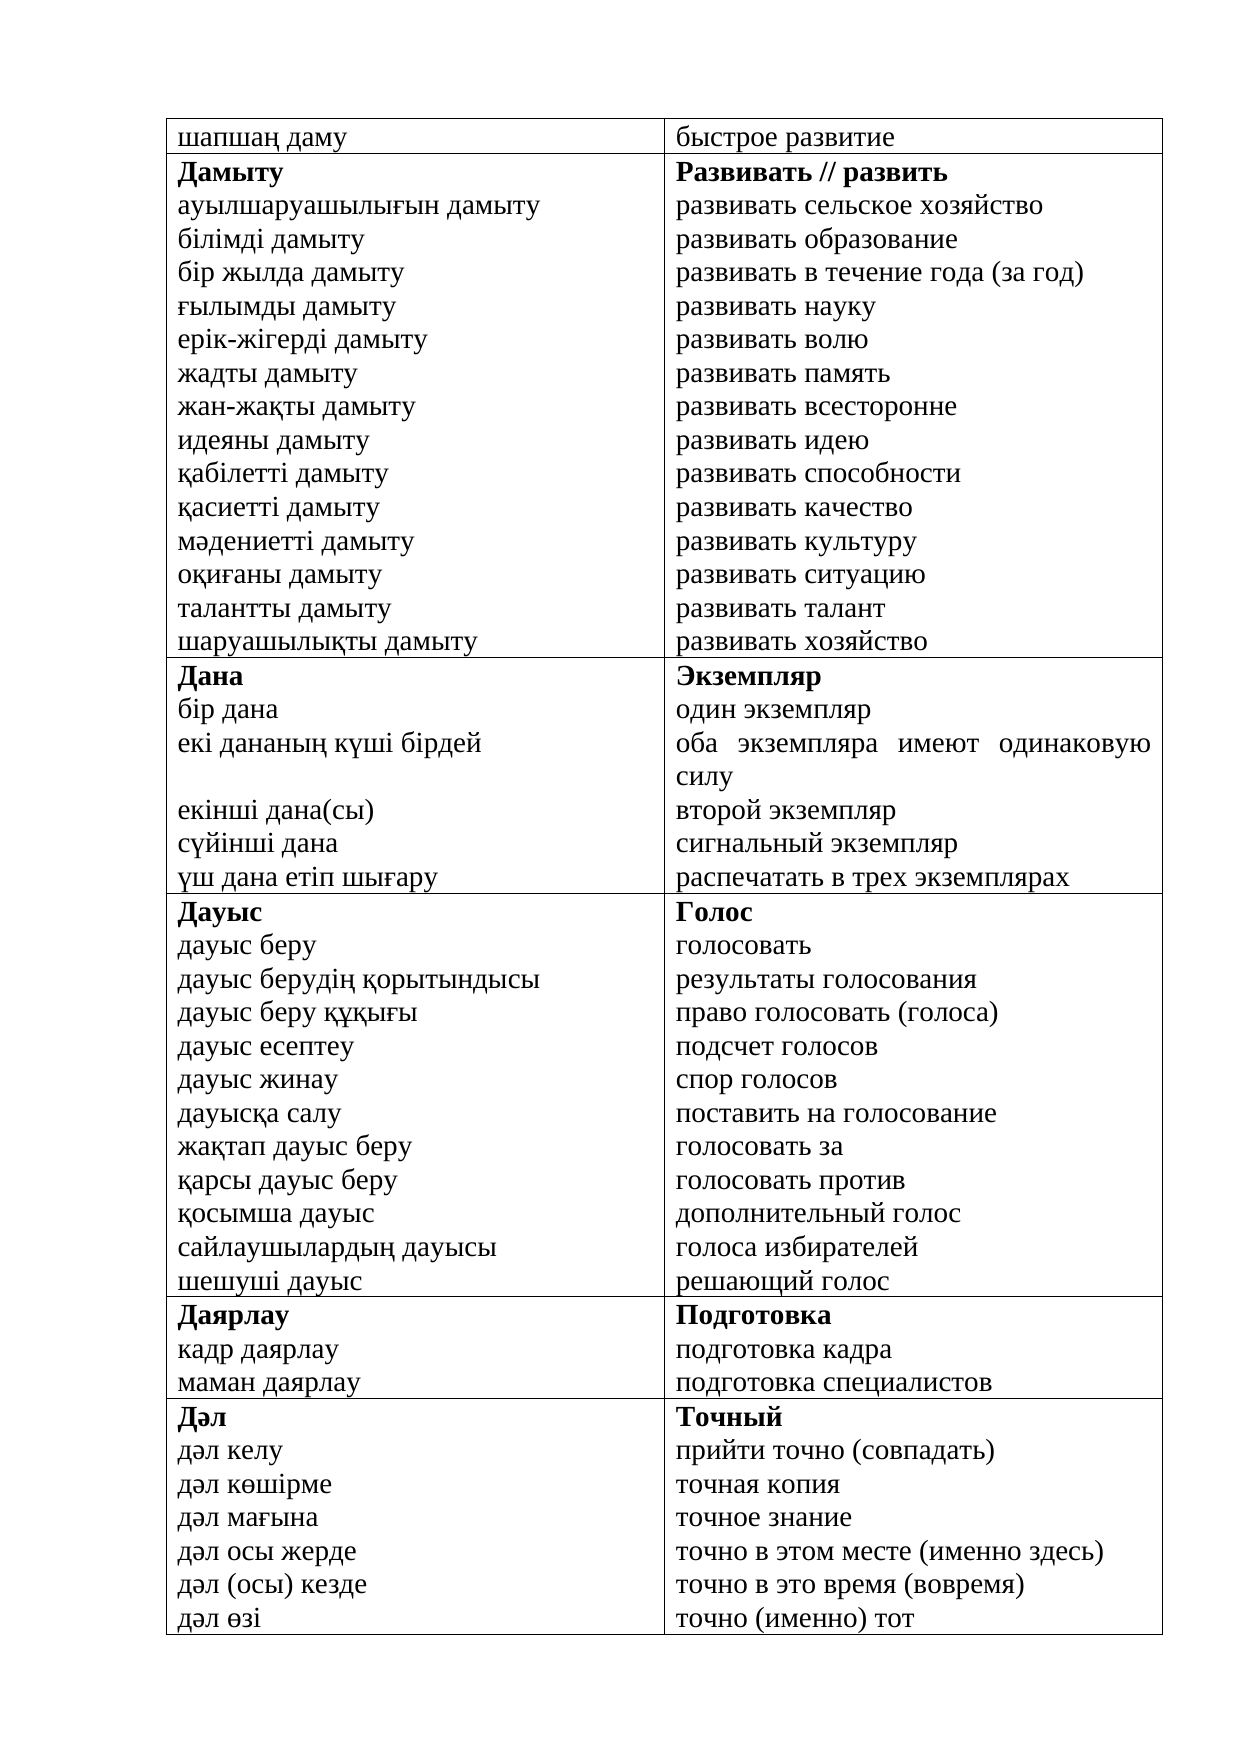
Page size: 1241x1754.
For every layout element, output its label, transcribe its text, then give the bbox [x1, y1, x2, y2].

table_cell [665, 1399, 1162, 1634]
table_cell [665, 119, 1162, 153]
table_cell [167, 1399, 664, 1634]
table_cell Дауыс дауыс беру дауыс берудің қорытындысы дауыс беру құқығы дауыс есептеу дауыс жинау дауысқа салу жақтап дауыс беру қарсы дауыс беру қосымша дауыс сайлаушылардың дауысы шешуші дауыс [167, 894, 664, 1296]
table_cell Развивать // развить развивать сельское хозяйство развивать образование развивать в течение года (за год) развивать науку развивать волю развивать память развивать всесторонне развивать идею развивать способности развивать качество развивать культуру развивать ситуацию развивать талант развивать хозяйство [665, 154, 1162, 657]
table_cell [167, 119, 664, 153]
table_cell Дана бір дана екі дананың күші бірдей екінші дана(сы) сүйінші дана үш дана етіп шығару [167, 658, 664, 893]
table_cell Даярлау кадр даярлау маман даярлау [167, 1297, 664, 1398]
table_cell Дамыту ауылшаруашылығын дамыту білімді дамыту бір жылда дамыту ғылымды дамыту ерік-жігерді дамыту жадты дамыту жан-жақты дамыту идеяны дамыту қабілетті дамыту қасиетті дамыту мәдениетті дамыту оқиғаны дамыту талантты дамыту шаруашылықты дамыту [167, 154, 664, 657]
table_cell Голос голосовать результаты голосования право голосовать (голоса) подсчет голосов спор голосов поставить на голосование голосовать за голосовать против дополнительный голос голоса избирателей решающий голос [665, 894, 1162, 1296]
table_cell Экземпляр один экземпляр оба экземпляра имеют одинаковую силу второй экземпляр сигнальный экземпляр распечатать в трех экземплярах [665, 658, 1162, 893]
table_cell Подготовка подготовка кадра подготовка специалистов [665, 1297, 1162, 1398]
